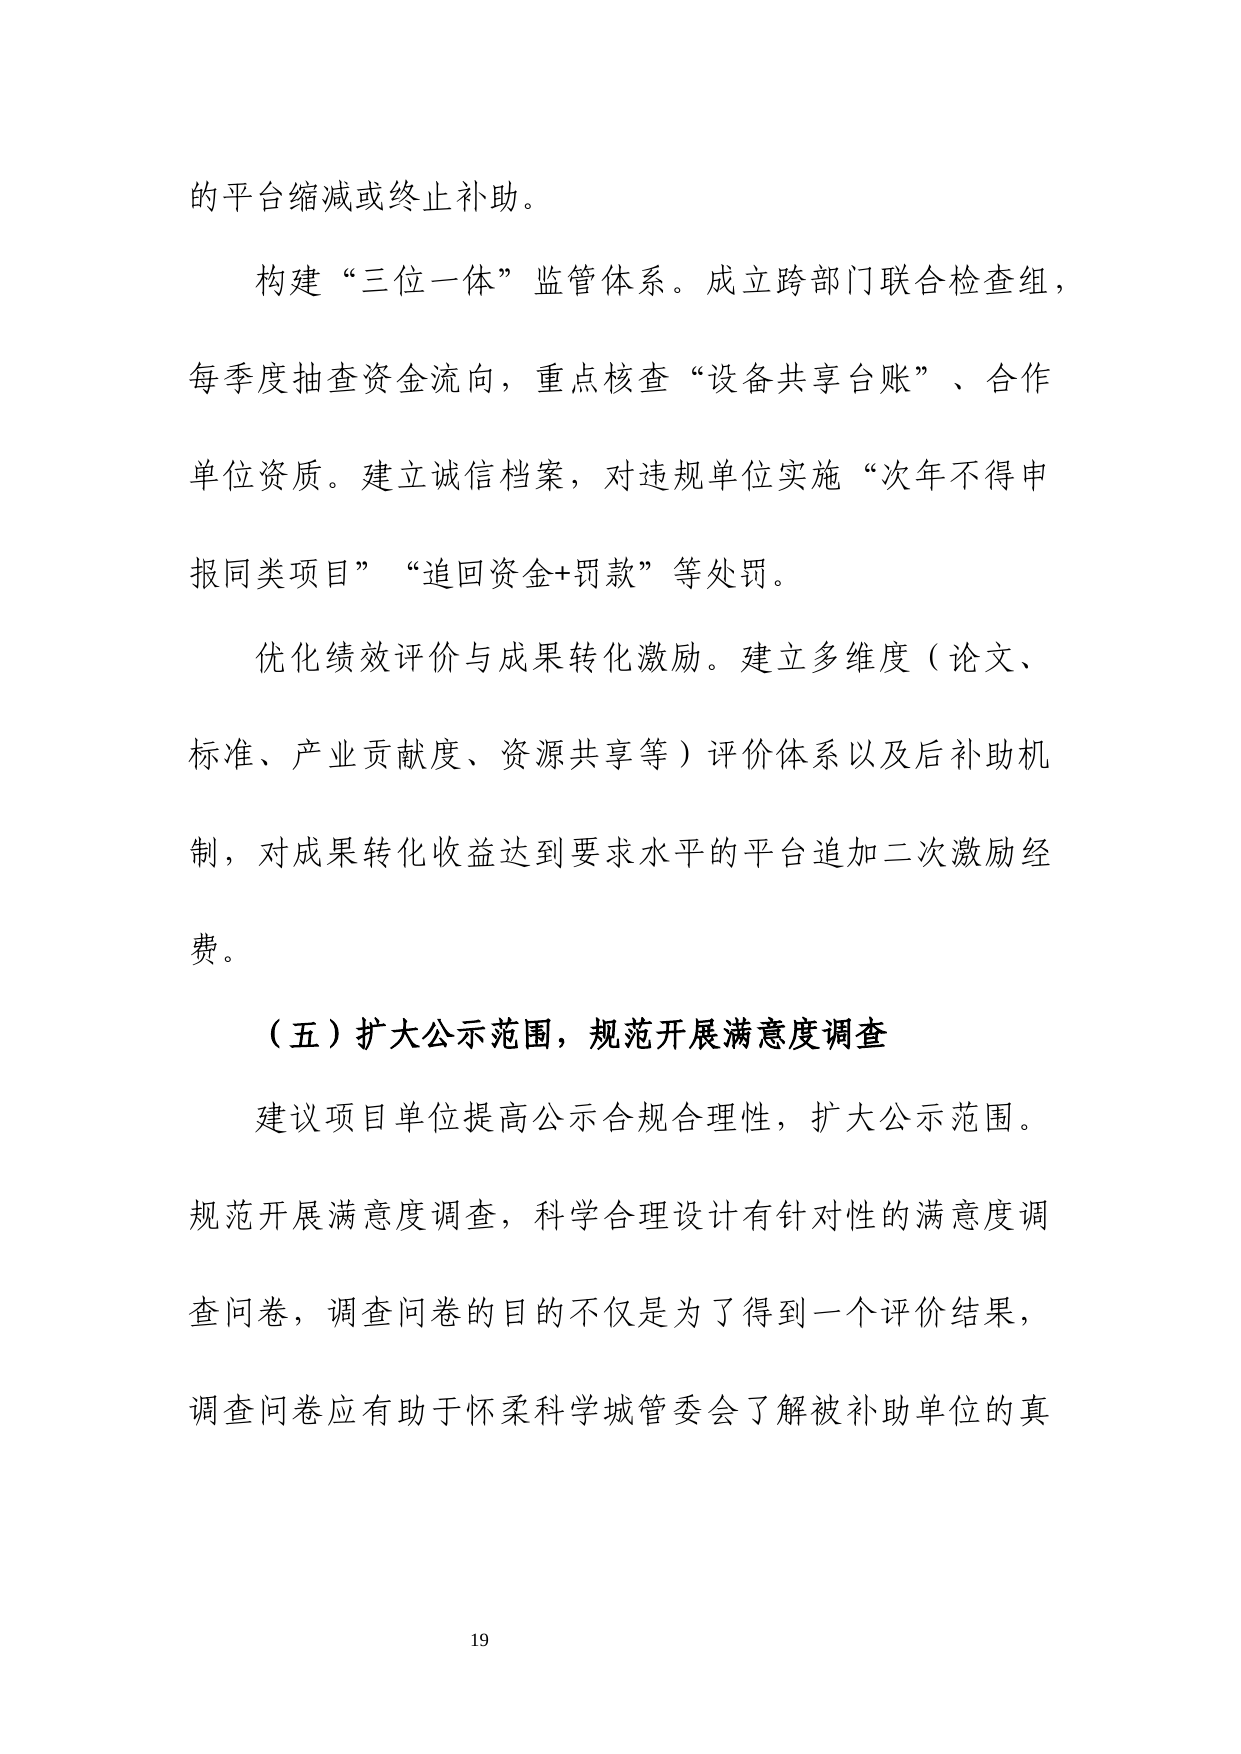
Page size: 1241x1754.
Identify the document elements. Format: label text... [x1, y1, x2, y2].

text 优化绩效评价与成果转化激励。建立多维度（论文、标准、产业贡献度、资源共享等）评价体系以及后补助机制，对成果转化收益达到要求水平的平台追加二次激励经费。 [187, 622, 1053, 980]
text 构建“三位一体”监管体系。成立跨部门联合检查组，每季度抽查资金流向，重点核查“设备共享台账”、合作单位资质。建立诚信档案，对违规单位实施“次年不得申报同类项目”“追回资金+罚款”等处罚。 [187, 246, 1053, 603]
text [187, 1083, 1053, 1506]
text （五）扩大公示范围，规范开展满意度调查 [187, 999, 1053, 1064]
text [187, 162, 1053, 227]
